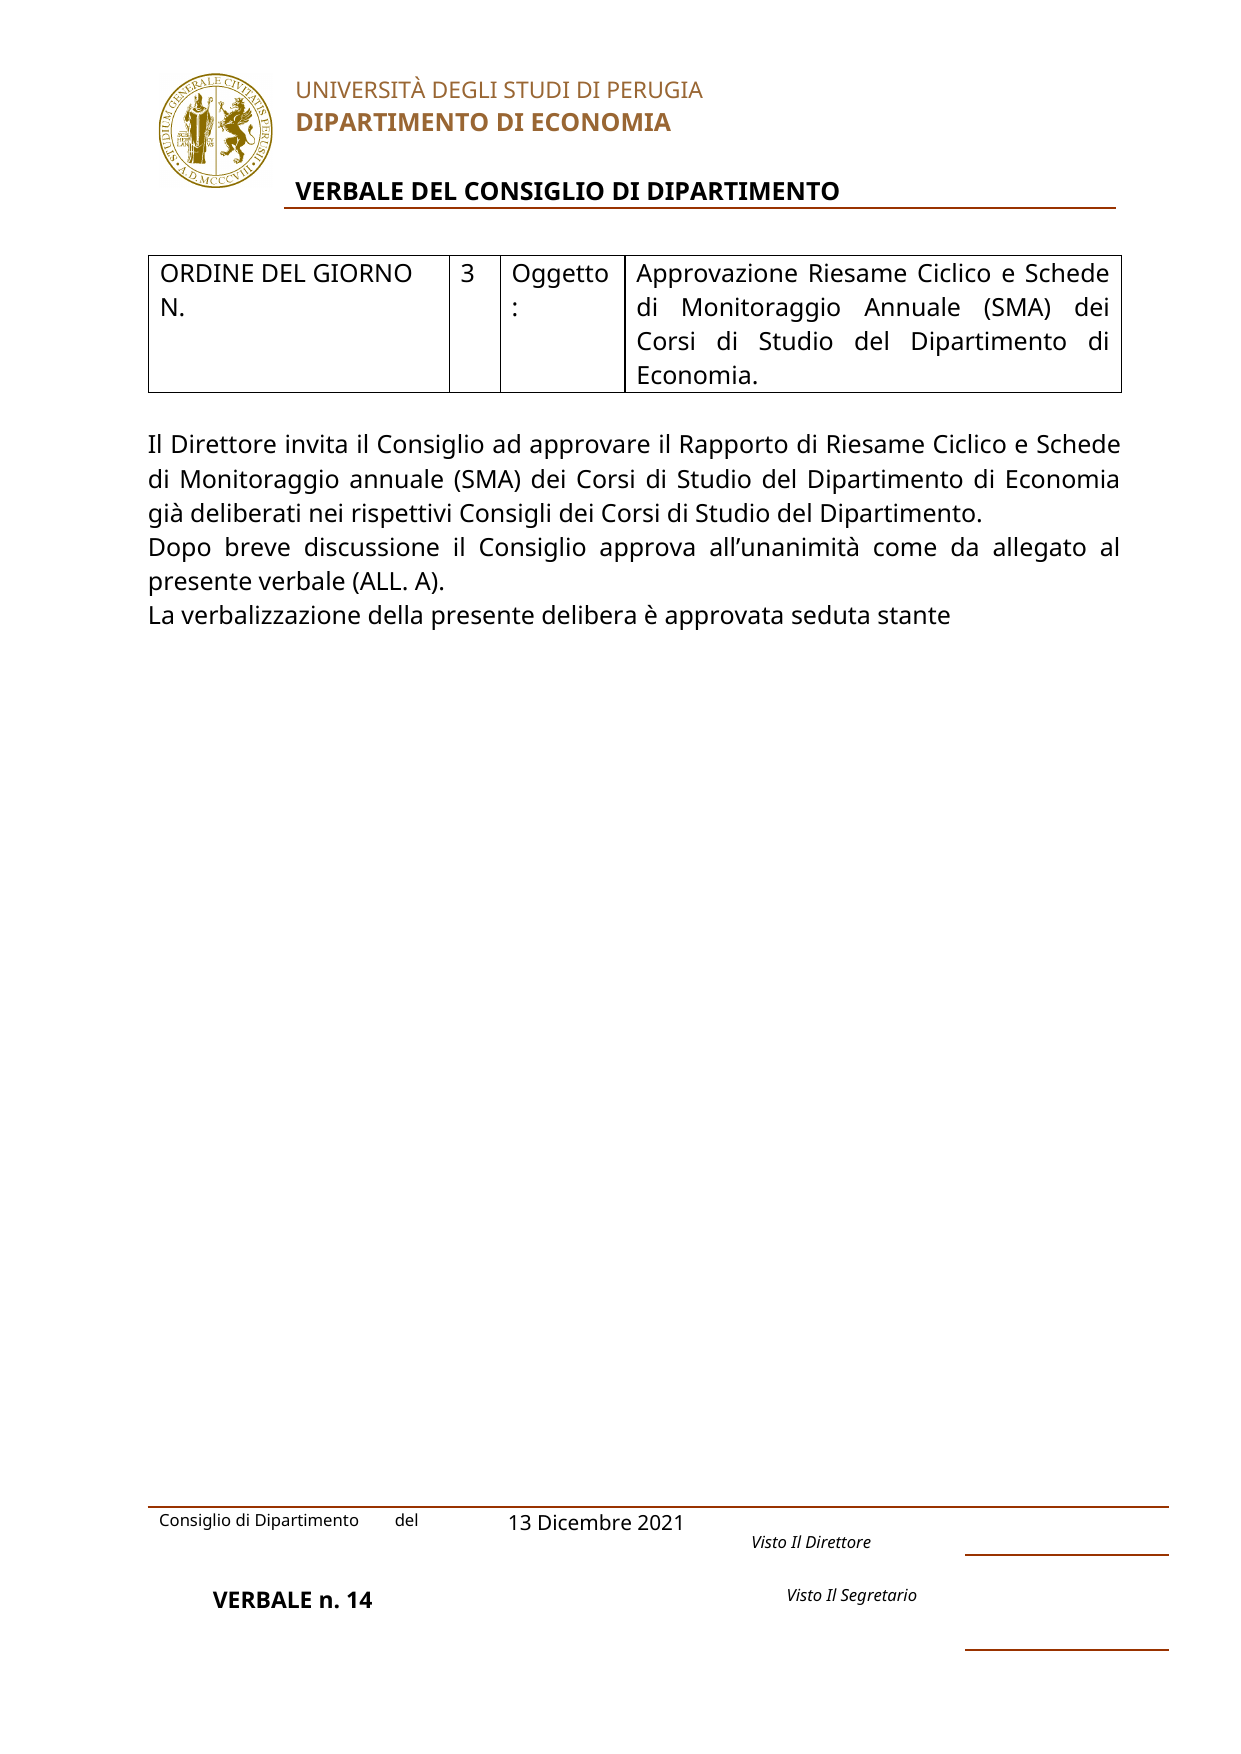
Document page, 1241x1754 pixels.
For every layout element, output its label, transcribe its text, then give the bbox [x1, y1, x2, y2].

text Dopo breve discussione il Consiglio approva all’unanimità come da allegato al presente verbale (ALL. A). [148, 529, 1122, 597]
text Il Direttore invita il Consiglio ad approvare il Rapporto di Riesame Ciclico e Schede di Monitoraggio annuale (SMA) dei Corsi di Studio del Dipartimento di Economia già deliberati nei rispettivi Consigli dei Corsi di Studio del Dipartimento. [148, 427, 1122, 529]
table_header Approvazione Riesame Ciclico e Schede di Monitoraggio Annuale (SMA) dei Corsi di Studio del Dipartimento di Economia. [626, 256, 1121, 392]
table_header ORDINE DEL GIORNO N. [149, 256, 449, 392]
table_header 3 [450, 256, 500, 392]
picture [158, 73, 273, 188]
text La verbalizzazione della presente delibera è approvata seduta stante [148, 597, 1078, 632]
table_header Oggetto: [501, 256, 624, 392]
